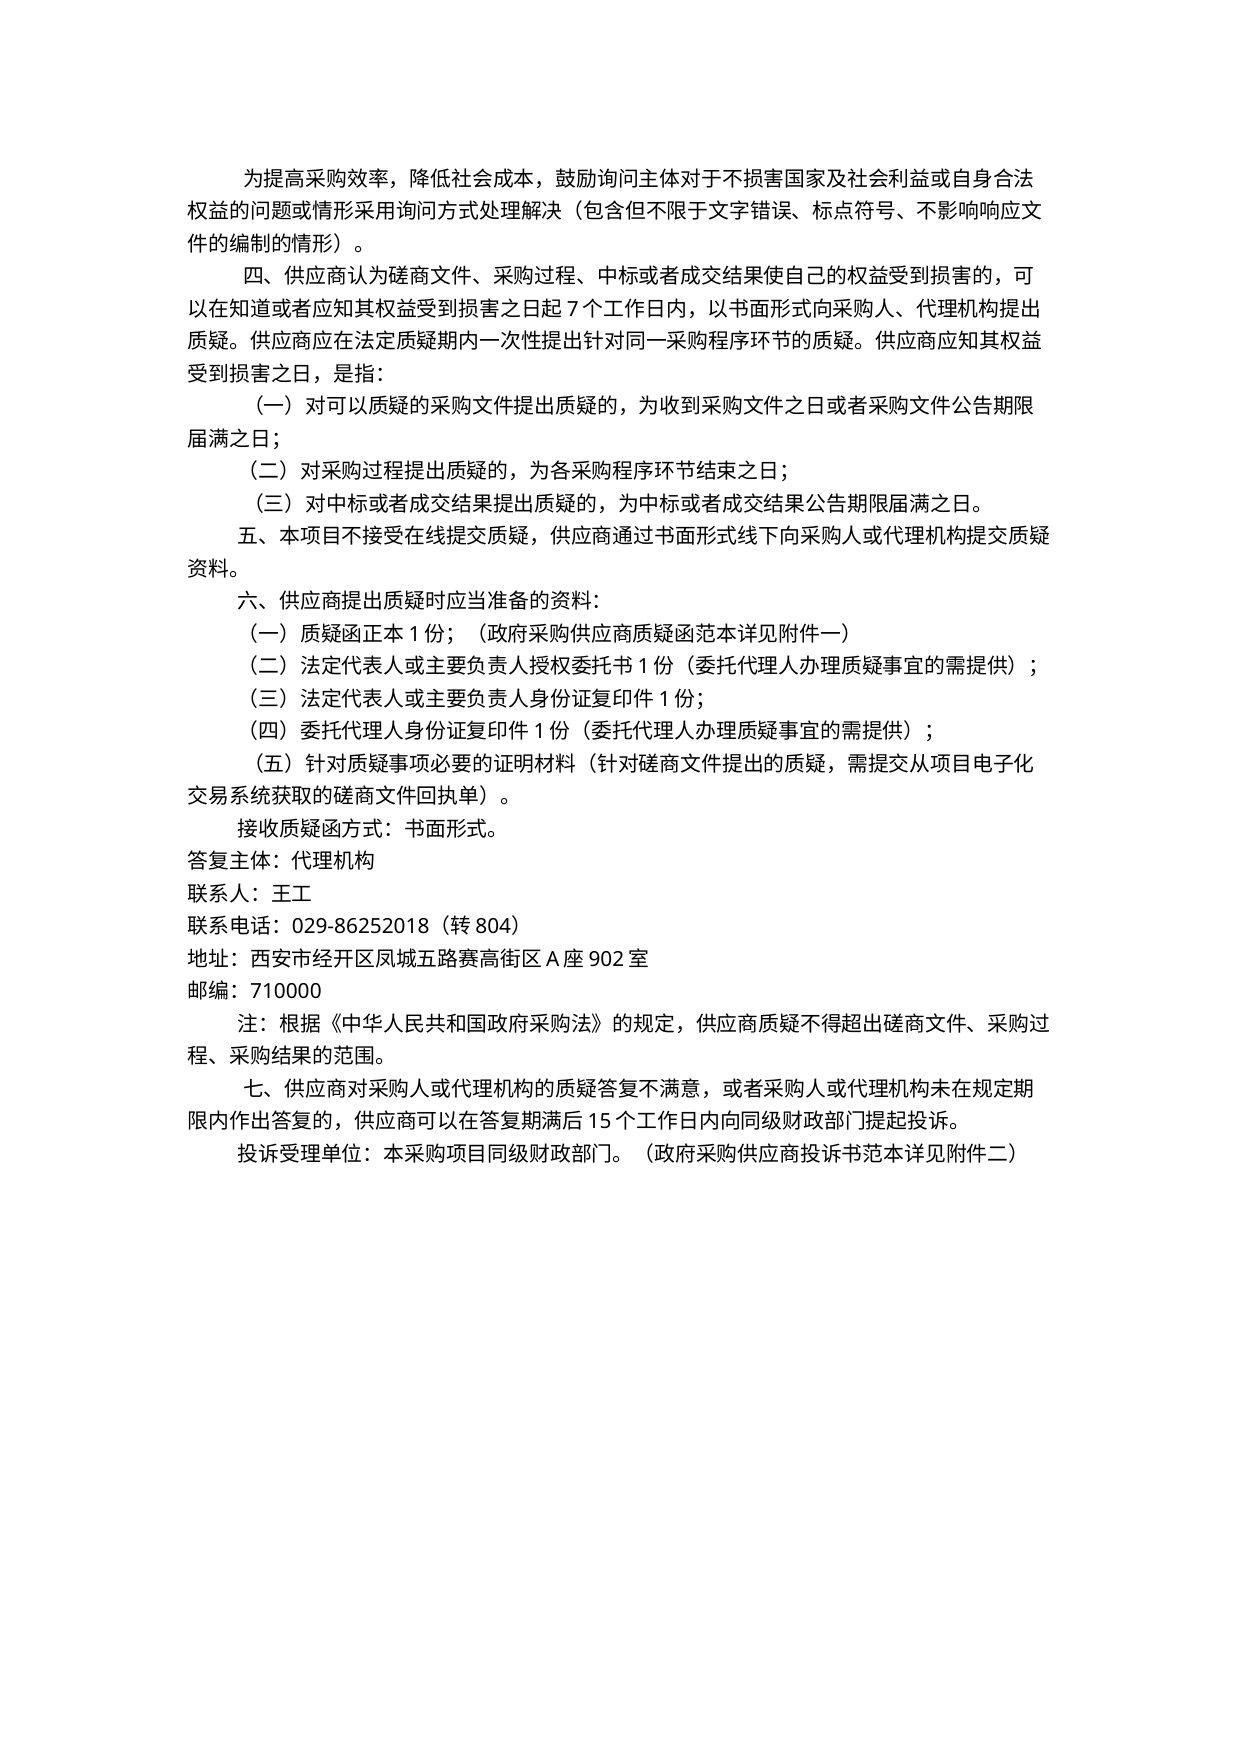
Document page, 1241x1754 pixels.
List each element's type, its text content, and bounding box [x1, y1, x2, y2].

text 七、供应商对采购人或代理机构的质疑答复不满意，或者采购人或代理机构未在规定期限内作出答复的，供应商可以在答复期满后15个工作日内向同级财政部门提起投诉。 [187, 1072, 1053, 1137]
text 投诉受理单位：本采购项目同级财政部门。（政府采购供应商投诉书范本详见附件二） [187, 1137, 1053, 1169]
text （五）针对质疑事项必要的证明材料（针对磋商文件提出的质疑，需提交从项目电子化交易系统获取的磋商文件回执单）。 [187, 747, 1053, 812]
text 五、本项目不接受在线提交质疑，供应商通过书面形式线下向采购人或代理机构提交质疑资料。 [187, 519, 1053, 584]
text 六、供应商提出质疑时应当准备的资料： [187, 584, 1053, 617]
text （三）法定代表人或主要负责人身份证复印件1份； [187, 682, 1053, 714]
text 注：根据《中华人民共和国政府采购法》的规定，供应商质疑不得超出磋商文件、采购过程、采购结果的范围。 [187, 1007, 1053, 1072]
text （二）对采购过程提出质疑的，为各采购程序环节结束之日； [187, 454, 1053, 487]
text 联系电话：029-86252018（转804） [187, 909, 1053, 942]
text 接收质疑函方式：书面形式。 [187, 812, 1053, 844]
text 联系人：王工 [187, 877, 1053, 909]
text 邮编：710000 [187, 974, 1053, 1007]
text 地址：西安市经开区凤城五路赛高街区A座902室 [187, 942, 1053, 974]
text 为提高采购效率，降低社会成本，鼓励询问主体对于不损害国家及社会利益或自身合法权益的问题或情形采用询问方式处理解决（包含但不限于文字错误、标点符号、不影响响应文件的编制的情形）。 [187, 162, 1053, 259]
text （二）法定代表人或主要负责人授权委托书1份（委托代理人办理质疑事宜的需提供）； [187, 649, 1053, 682]
text 答复主体：代理机构 [187, 844, 1053, 877]
text （一）对可以质疑的采购文件提出质疑的，为收到采购文件之日或者采购文件公告期限届满之日； [187, 389, 1053, 454]
text （四）委托代理人身份证复印件1份（委托代理人办理质疑事宜的需提供）； [187, 714, 1053, 747]
text （一）质疑函正本1份；（政府采购供应商质疑函范本详见附件一） [187, 617, 1053, 649]
text 四、供应商认为磋商文件、采购过程、中标或者成交结果使自己的权益受到损害的，可以在知道或者应知其权益受到损害之日起7个工作日内，以书面形式向采购人、代理机构提出质疑。供应商应在法定质疑期内一次性提出针对同一采购程序环节的质疑。供应商应知其权益受到损害之日，是指： [187, 259, 1053, 389]
text （三）对中标或者成交结果提出质疑的，为中标或者成交结果公告期限届满之日。 [187, 487, 1053, 519]
